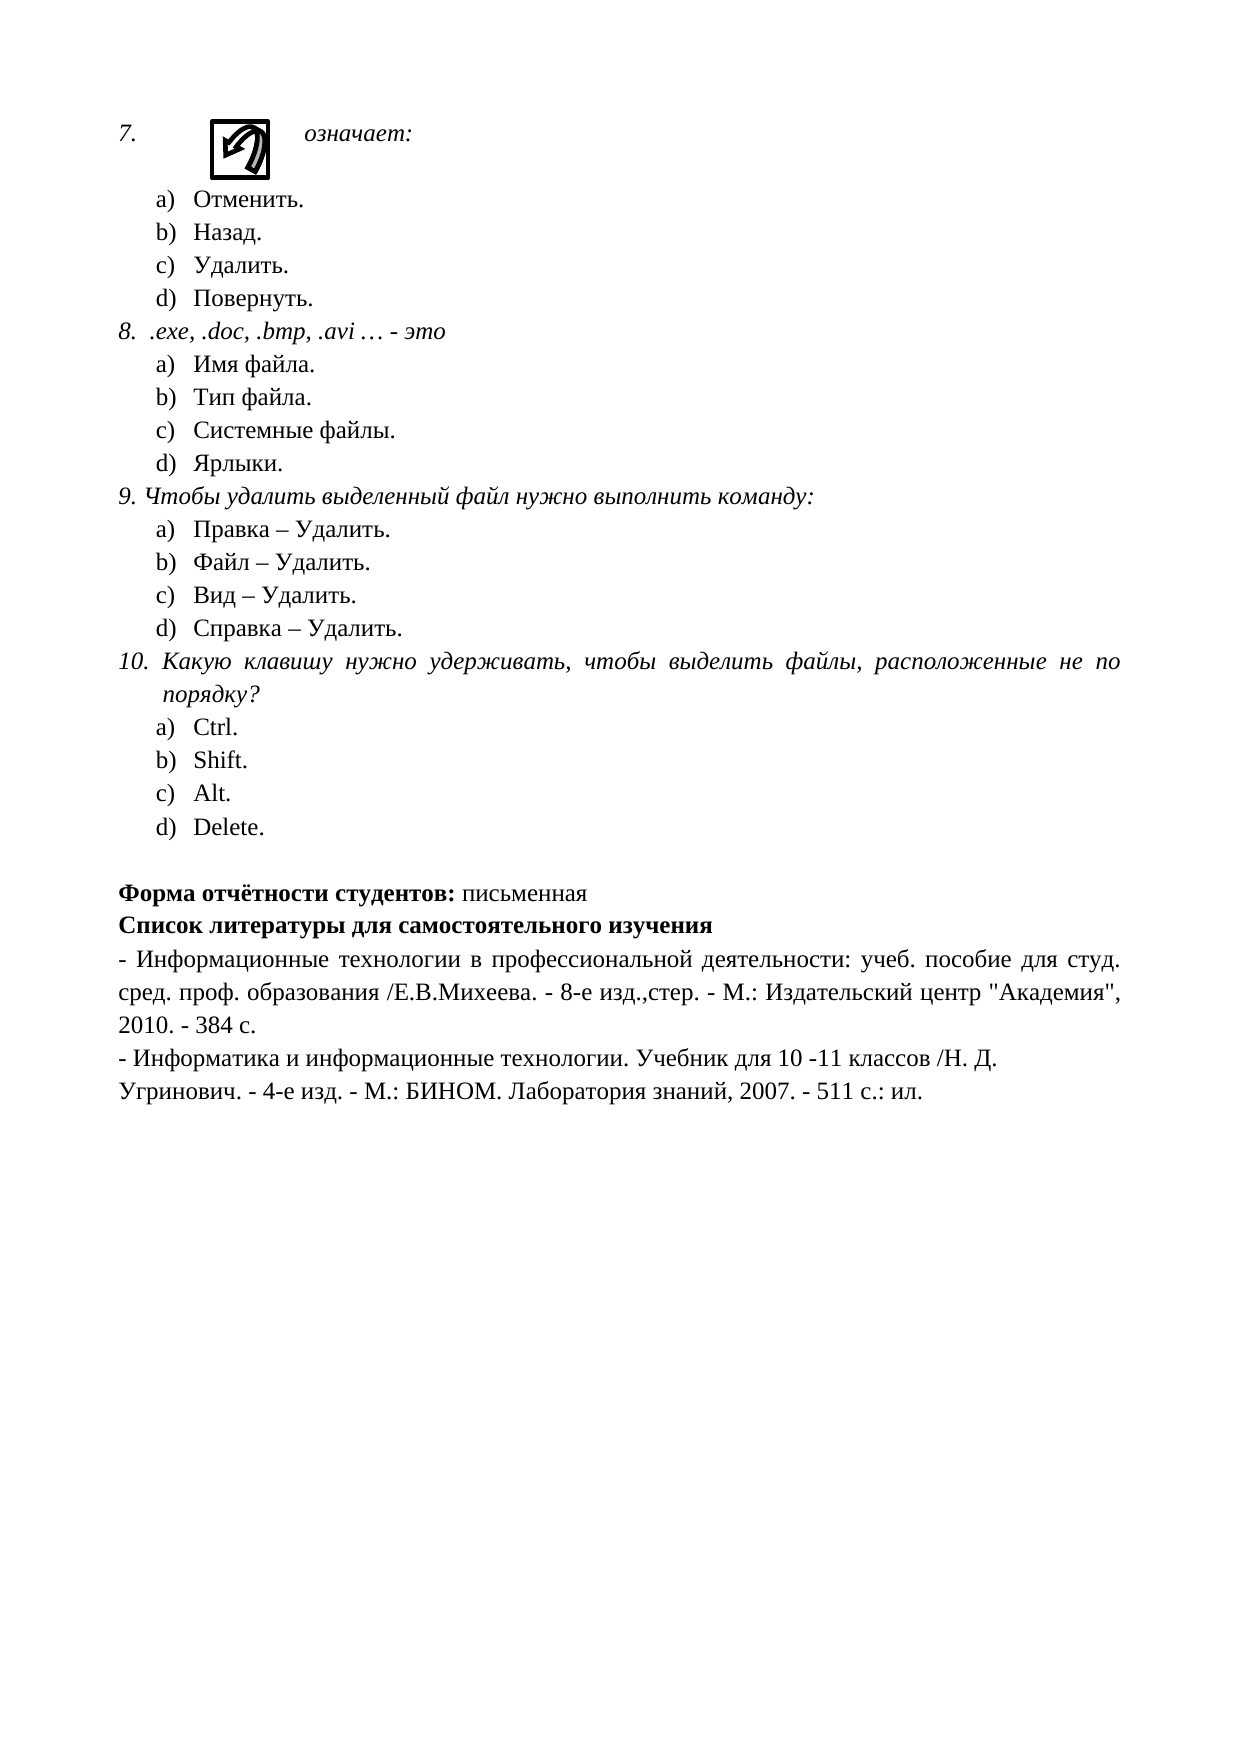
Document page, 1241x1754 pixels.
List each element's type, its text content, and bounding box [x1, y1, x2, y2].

list Alt. [156, 778, 1122, 807]
list Назад. [156, 217, 1122, 246]
list Справка – Удалить. [156, 613, 1122, 642]
list Повернуть. [156, 283, 1122, 312]
list Правка – Удалить. [156, 514, 1122, 543]
list Delete. [156, 812, 1122, 840]
list Shift. [156, 746, 1122, 774]
text 8. .exe, .doc, .bmp, .avi … - это [118, 316, 1122, 345]
list Файл – Удалить. [156, 547, 1122, 576]
list Ctrl. [156, 712, 1122, 741]
list Тип файла. [156, 382, 1122, 411]
list Ярлыки. [156, 448, 1122, 477]
list Удалить. [156, 250, 1122, 279]
text Список литературы для самостоятельного изучения [118, 911, 1122, 939]
text - Информационные технологии в профессиональной деятельности: учеб. пособие для студ. сред. проф. образования /Е.В.Михеева. - 8-е изд.,стер. - М.: Издательский центр "Академия", 2010. - 384 с. [118, 944, 1122, 1038]
list Имя файла. [156, 349, 1122, 378]
text 10. Какую клавишу нужно удерживать, чтобы выделить файлы, расположенные не по порядку? [118, 646, 1122, 708]
list Вид – Удалить. [156, 580, 1122, 609]
text - Информатика и информационные технологии. Учебник для 10 -11 классов /Н. Д. Угринович. - 4-е изд. - М.: БИНОМ. Лаборатория знаний, 2007. - 511 с.: ил. [118, 1043, 1122, 1104]
list Системные файлы. [156, 415, 1122, 444]
text 9. Чтобы удалить выделенный файл нужно выполнить команду: [118, 481, 1122, 510]
text Форма отчётности студентов: письменная [118, 878, 1122, 906]
text 7. означает: [118, 118, 1122, 147]
list Отменить. [156, 184, 1122, 213]
